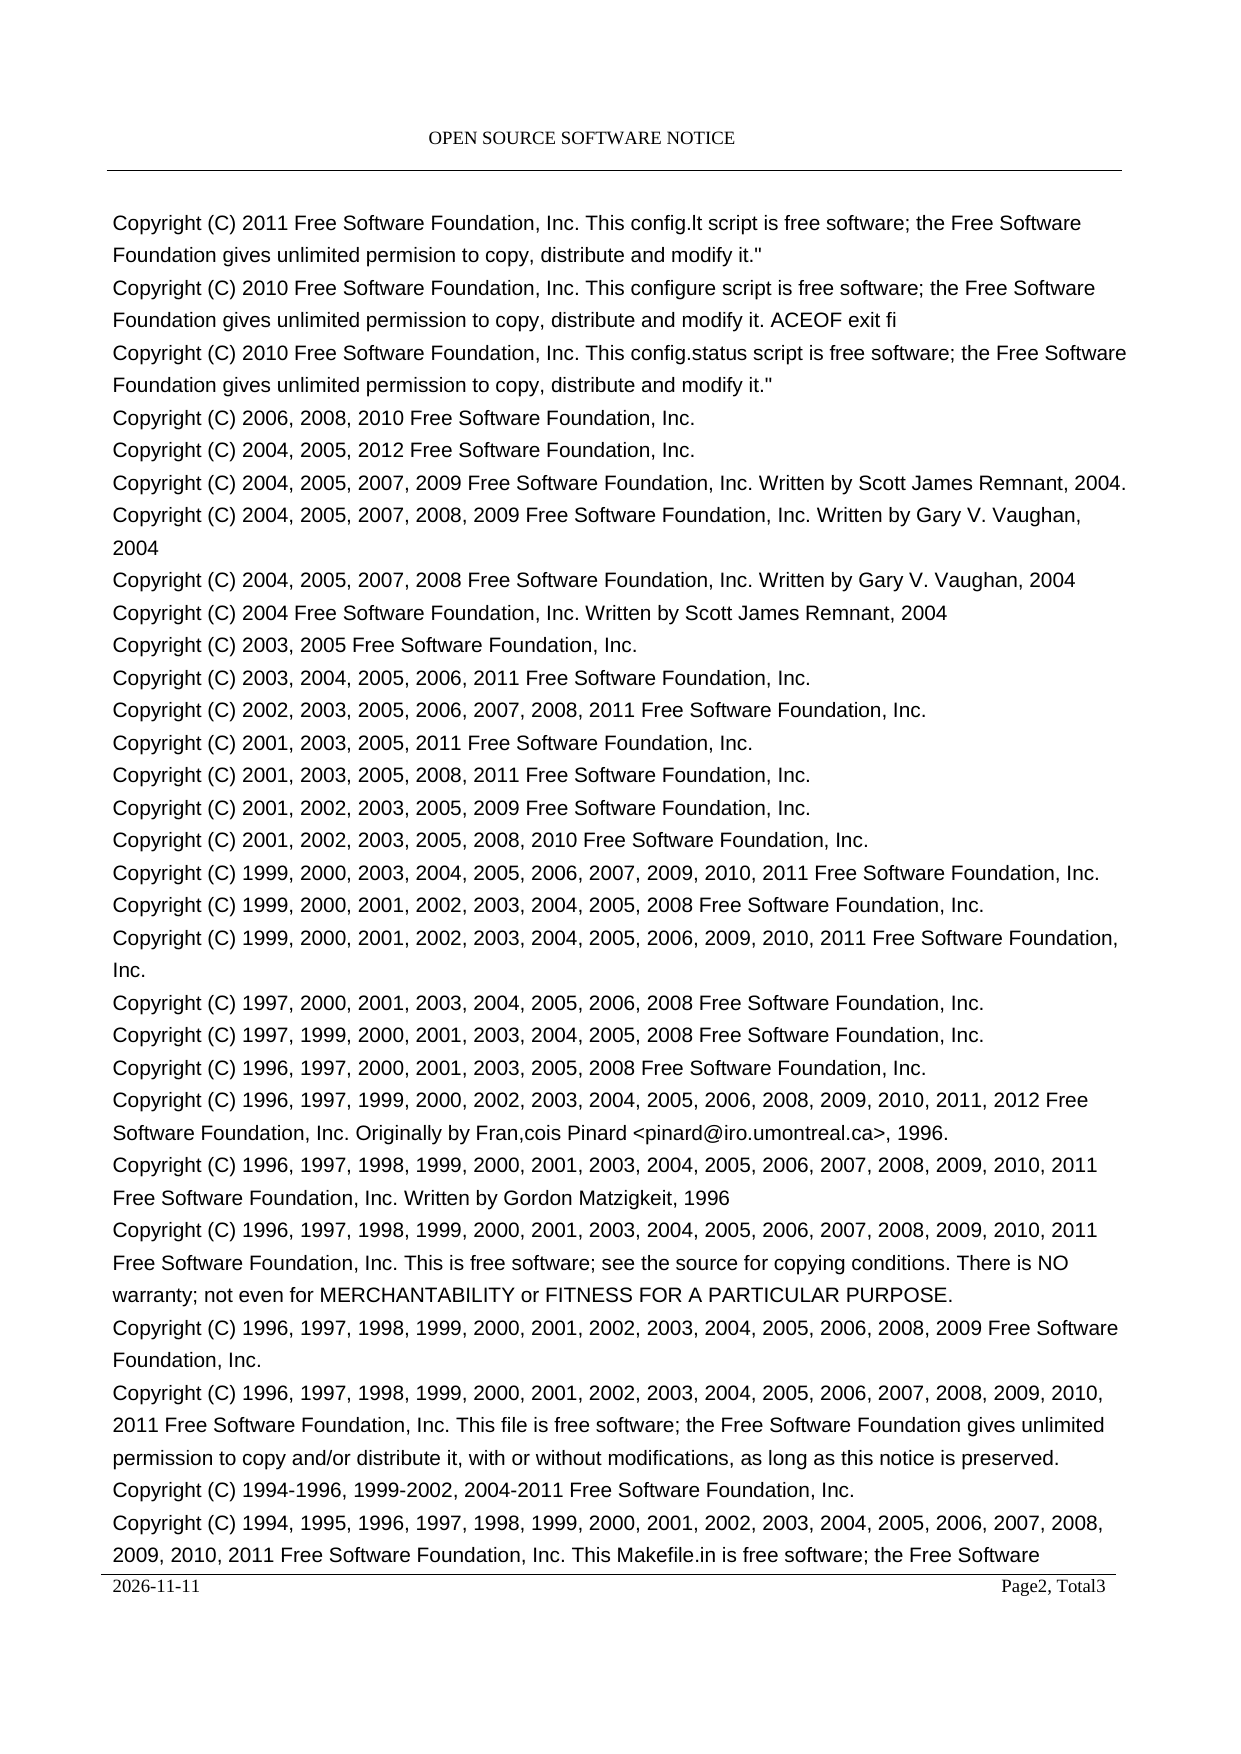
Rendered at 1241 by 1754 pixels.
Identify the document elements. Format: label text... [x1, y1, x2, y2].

text Copyright (C) 2001, 2003, 2005, 2008, 2011 Free Software Foundation, Inc. [112, 759, 1128, 791]
text Copyright (C) 2003, 2004, 2005, 2006, 2011 Free Software Foundation, Inc. [112, 661, 1128, 694]
text Copyright (C) 2001, 2003, 2005, 2011 Free Software Foundation, Inc. [112, 726, 1128, 759]
text Copyright (C) 2004, 2005, 2012 Free Software Foundation, Inc. [112, 434, 1128, 466]
text Copyright (C) 1996, 1997, 1998, 1999, 2000, 2001, 2003, 2004, 2005, 2006, 2007, 2008, 2009, 2010, 2011 Free Software Foundation, Inc. This is free software; see the source for copying conditions. There is NO warranty; not even for MERCHANTABILITY or FITNESS FOR A PARTICULAR PURPOSE. [112, 1214, 1128, 1311]
text Copyright (C) 1996, 1997, 2000, 2001, 2003, 2005, 2008 Free Software Foundation, Inc. [112, 1051, 1128, 1084]
text Copyright (C) 1994-1996, 1999-2002, 2004-2011 Free Software Foundation, Inc. [112, 1474, 1128, 1506]
text Copyright (C) 2011 Free Software Foundation, Inc. This config.lt script is free software; the Free Software Foundation gives unlimited permision to copy, distribute and modify it." [112, 206, 1128, 271]
text Copyright (C) 1999, 2000, 2001, 2002, 2003, 2004, 2005, 2008 Free Software Foundation, Inc. [112, 889, 1128, 921]
text Copyright (C) 1997, 1999, 2000, 2001, 2003, 2004, 2005, 2008 Free Software Foundation, Inc. [112, 1019, 1128, 1051]
text Copyright (C) 1996, 1997, 1998, 1999, 2000, 2001, 2002, 2003, 2004, 2005, 2006, 2008, 2009 Free Software Foundation, Inc. [112, 1311, 1128, 1376]
text Copyright (C) 2010 Free Software Foundation, Inc. This configure script is free software; the Free Software Foundation gives unlimited permission to copy, distribute and modify it. ACEOF exit fi [112, 271, 1128, 336]
text Copyright (C) 2004, 2005, 2007, 2008, 2009 Free Software Foundation, Inc. Written by Gary V. Vaughan, 2004 [112, 499, 1128, 564]
text Copyright (C) 1999, 2000, 2003, 2004, 2005, 2006, 2007, 2009, 2010, 2011 Free Software Foundation, Inc. [112, 856, 1128, 889]
text Copyright (C) 2004, 2005, 2007, 2009 Free Software Foundation, Inc. Written by Scott James Remnant, 2004. [112, 466, 1128, 499]
text Copyright (C) 2004, 2005, 2007, 2008 Free Software Foundation, Inc. Written by Gary V. Vaughan, 2004 [112, 564, 1128, 596]
text Copyright (C) 1996, 1997, 1999, 2000, 2002, 2003, 2004, 2005, 2006, 2008, 2009, 2010, 2011, 2012 Free Software Foundation, Inc. Originally by Fran,cois Pinard <pinard@iro.umontreal.ca>, 1996. [112, 1084, 1128, 1149]
text Copyright (C) 2001, 2002, 2003, 2005, 2009 Free Software Foundation, Inc. [112, 791, 1128, 824]
text Copyright (C) 1996, 1997, 1998, 1999, 2000, 2001, 2003, 2004, 2005, 2006, 2007, 2008, 2009, 2010, 2011 Free Software Foundation, Inc. Written by Gordon Matzigkeit, 1996 [112, 1149, 1128, 1214]
text Copyright (C) 2001, 2002, 2003, 2005, 2008, 2010 Free Software Foundation, Inc. [112, 824, 1128, 856]
text Copyright (C) 2003, 2005 Free Software Foundation, Inc. [112, 629, 1128, 661]
text Copyright (C) 1999, 2000, 2001, 2002, 2003, 2004, 2005, 2006, 2009, 2010, 2011 Free Software Foundation, Inc. [112, 921, 1128, 986]
text Copyright (C) 2004 Free Software Foundation, Inc. Written by Scott James Remnant, 2004 [112, 596, 1128, 629]
text Copyright (C) 2006, 2008, 2010 Free Software Foundation, Inc. [112, 401, 1128, 434]
text Copyright (C) 2010 Free Software Foundation, Inc. This config.status script is free software; the Free Software Foundation gives unlimited permission to copy, distribute and modify it." [112, 336, 1128, 401]
text Copyright (C) 1996, 1997, 1998, 1999, 2000, 2001, 2002, 2003, 2004, 2005, 2006, 2007, 2008, 2009, 2010, 2011 Free Software Foundation, Inc. This file is free software; the Free Software Foundation gives unlimited permission to copy and/or distribute it, with or without modifications, as long as this notice is preserved. [112, 1376, 1128, 1474]
text Copyright (C) 1997, 2000, 2001, 2003, 2004, 2005, 2006, 2008 Free Software Foundation, Inc. [112, 986, 1128, 1019]
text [112, 1506, 1128, 1571]
text Copyright (C) 2002, 2003, 2005, 2006, 2007, 2008, 2011 Free Software Foundation, Inc. [112, 694, 1128, 726]
